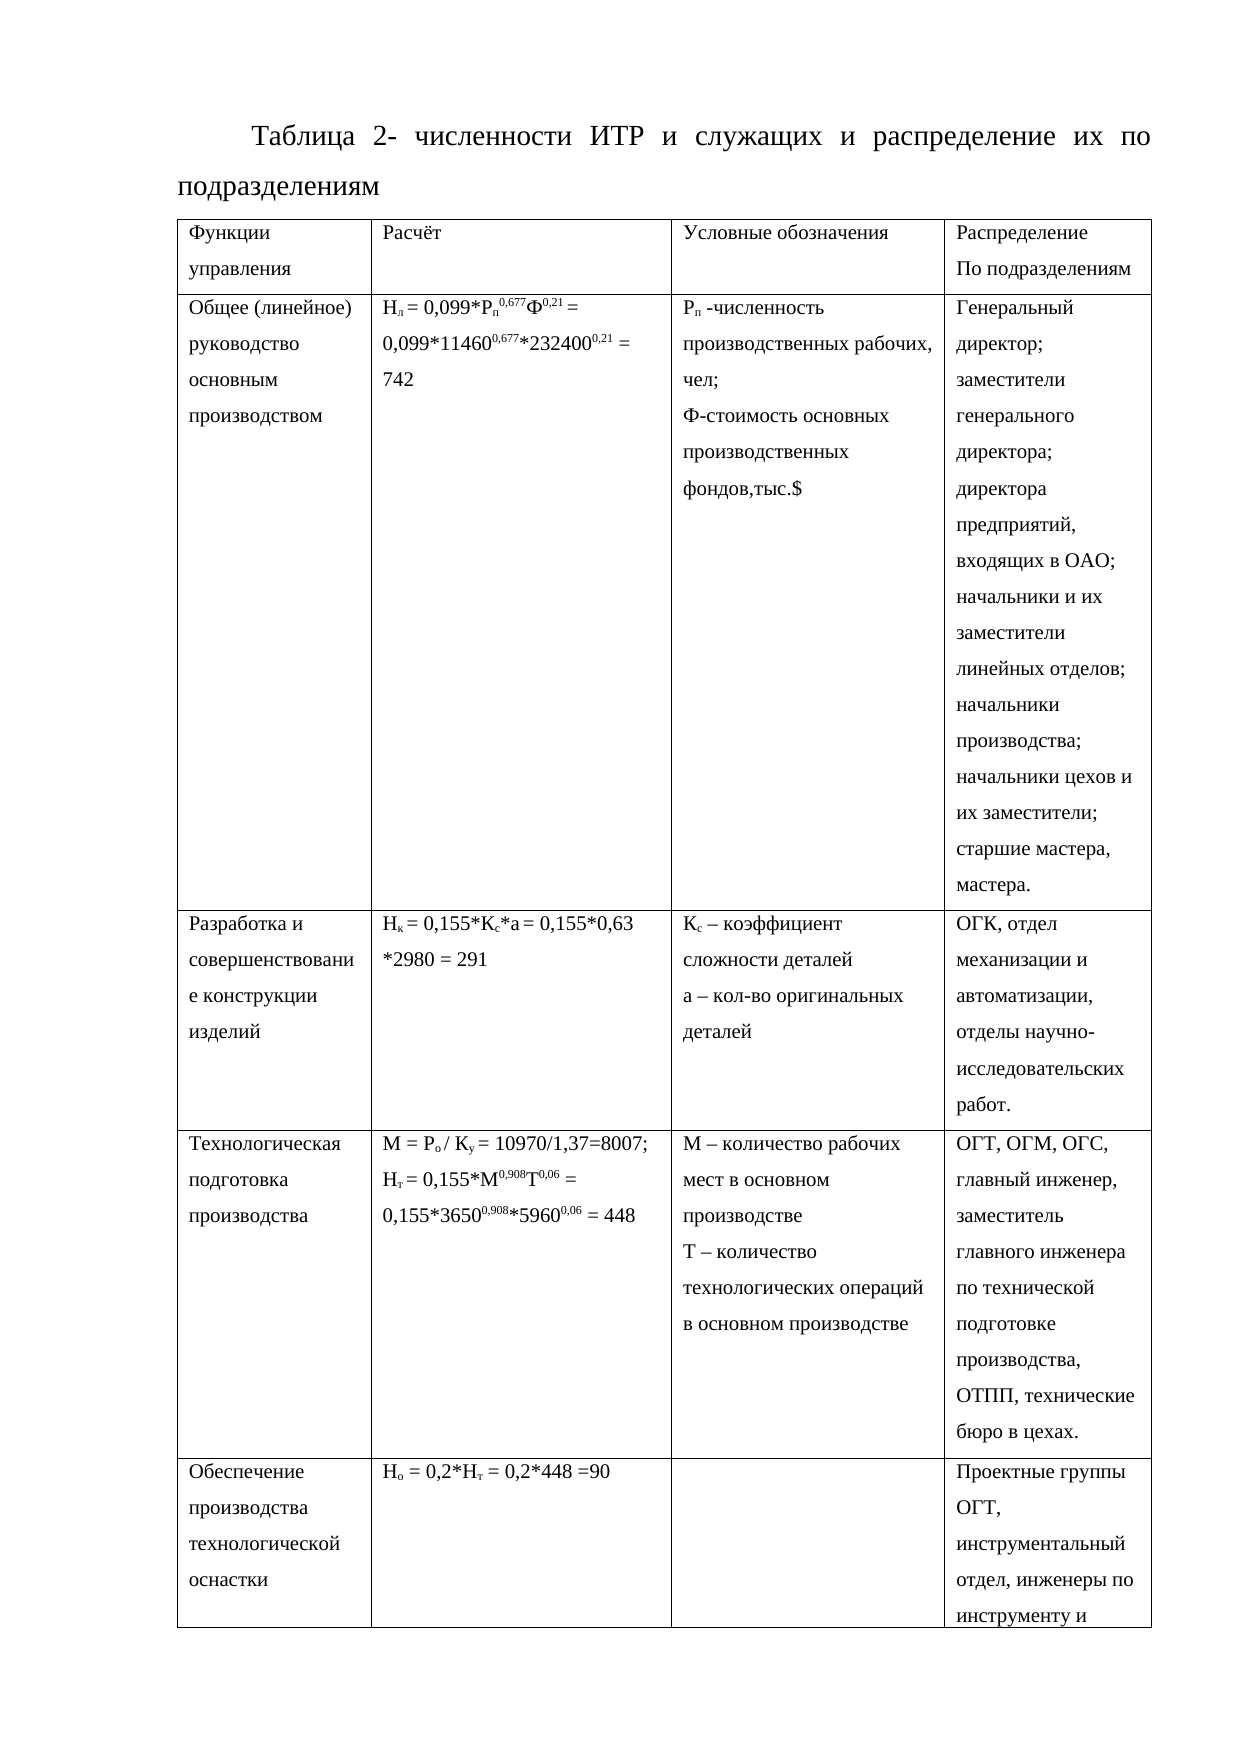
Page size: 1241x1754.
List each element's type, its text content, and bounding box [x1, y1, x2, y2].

table_cell Технологическая подготовка производства [178, 1131, 371, 1457]
table_cell [672, 1459, 944, 1627]
table_header Расчёт [372, 220, 671, 294]
table_header Функции управления [178, 220, 371, 294]
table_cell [945, 1459, 1151, 1627]
text Таблица 2- численности ИТР и служащих и распределение их по подразделениям [177, 118, 1152, 202]
table_cell М = Ро / Ку = 10970/1,37=8007; Нт = 0,155*М0,908Т0,06 = 0,155*36500,908*59600,06 = 448 [372, 1131, 671, 1457]
table_cell ОГТ, ОГМ, ОГС, главный инженер, заместитель главного инженера по технической подготовке производства, ОТПП, технические бюро в цехах. [945, 1131, 1151, 1457]
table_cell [178, 1459, 371, 1627]
table_cell Нл = 0,099*Рп0,677Ф0,21 = 0,099*114600,677*2324000,21 = 742 [372, 295, 671, 910]
table_cell ОГК, отдел механизации и автоматизации, отделы научно-исследовательских работ. [945, 911, 1151, 1130]
table_cell Кс – коэффициент сложности деталей а – кол-во оригинальных деталей [672, 911, 944, 1130]
table_cell Нк = 0,155*Кс*а = 0,155*0,63 *2980 = 291 [372, 911, 671, 1130]
table_cell М – количество рабочих мест в основном производстве Т – количество технологических операций в основном производстве [672, 1131, 944, 1457]
table_cell Рп -численность производственных рабочих, чел; Ф-стоимость основных производственных фондов,тыс.$ [672, 295, 944, 910]
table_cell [372, 1459, 671, 1627]
table_header Условные обозначения [672, 220, 944, 294]
table_cell Общее (линейное) руководство основным производством [178, 295, 371, 910]
table_cell Разработка и совершенствование конструкции изделий [178, 911, 371, 1130]
table_header Распределение По подразделениям [945, 220, 1151, 294]
table_cell Генеральный директор; заместители генерального директора; директора предприятий, входящих в ОАО; начальники и их заместители линейных отделов; начальники производства; начальники цехов и их заместители; старшие мастера, мастера. [945, 295, 1151, 910]
